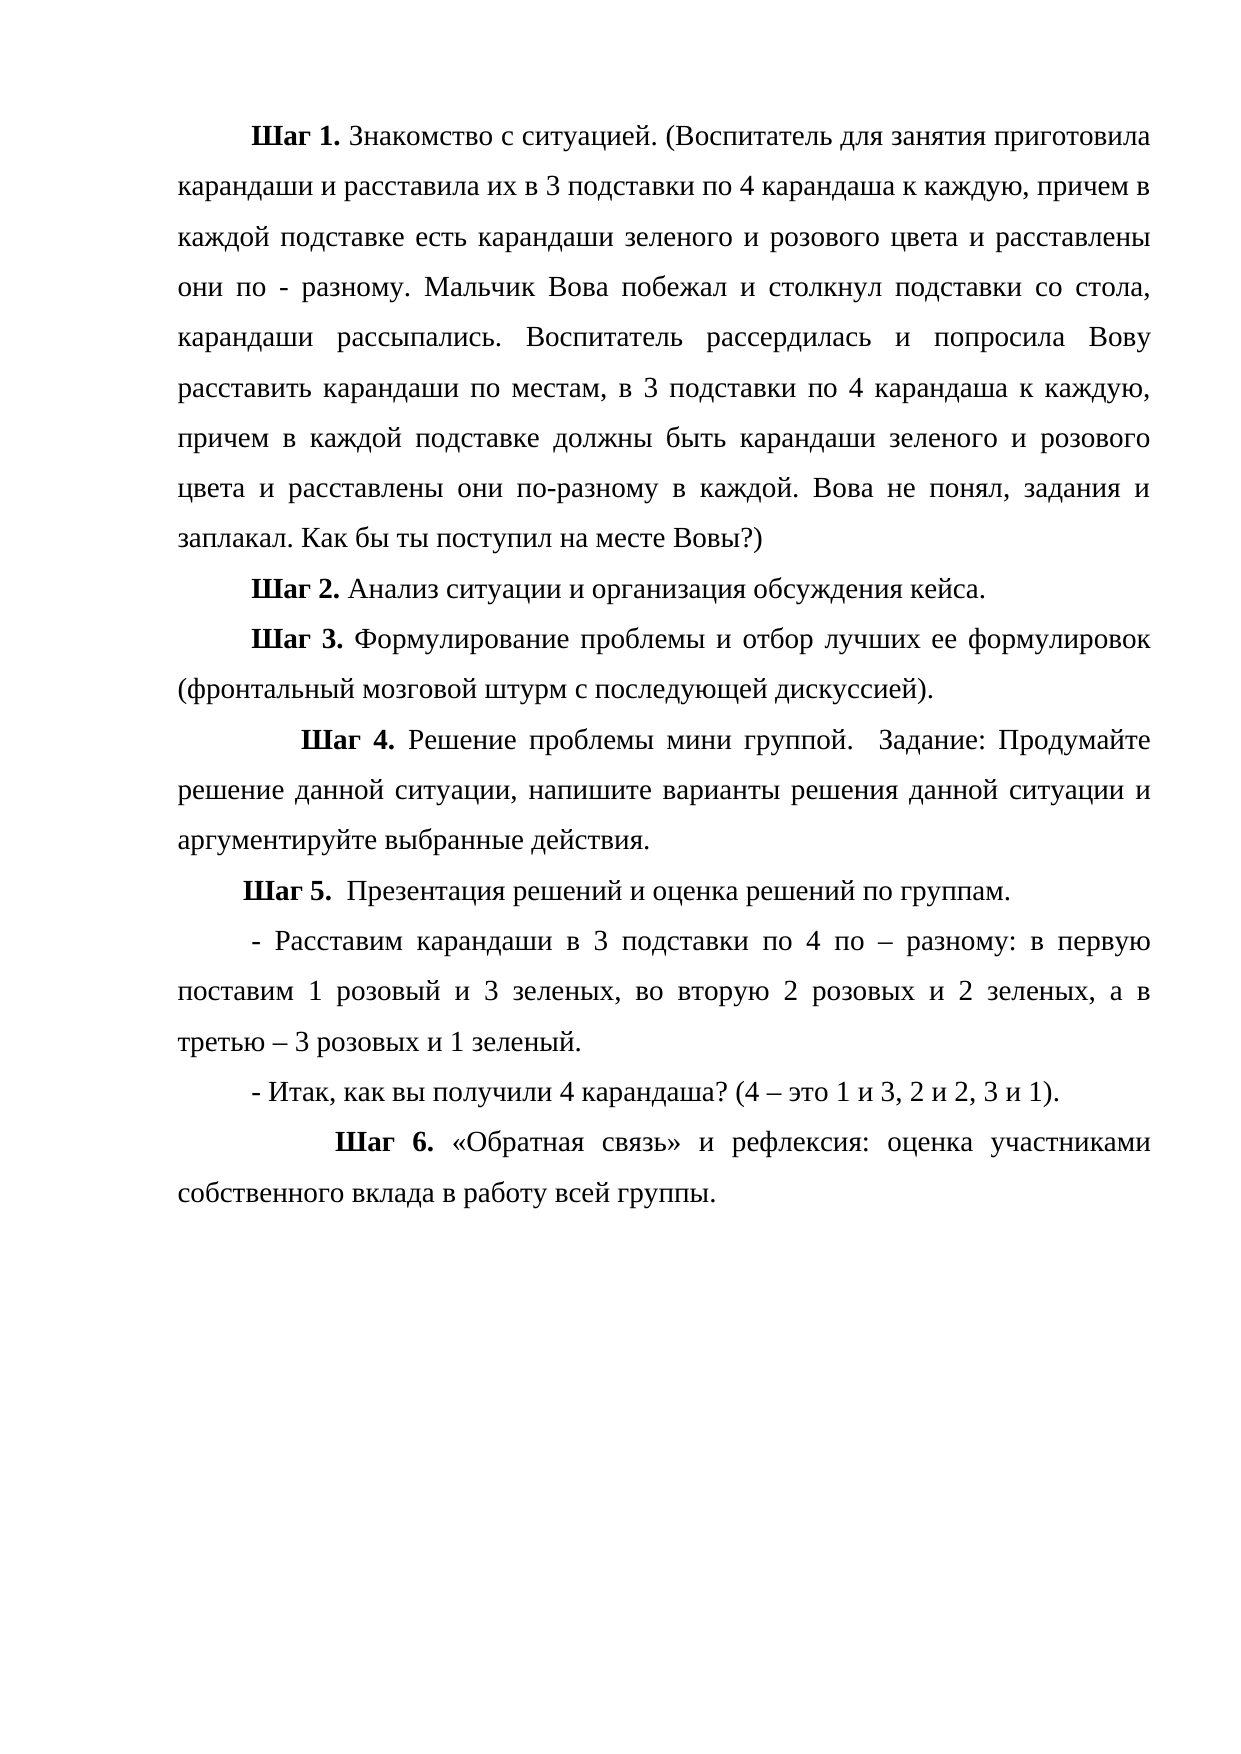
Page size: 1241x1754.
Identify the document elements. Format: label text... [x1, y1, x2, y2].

text Шаг 6. «Обратная связь» и рефлексия: оценка участниками собственного вклада в работу всей группы. [177, 1124, 1152, 1208]
text Шаг 5. Презентация решений и оценка решений по группам. [177, 873, 1152, 906]
text Шаг 3. Формулирование проблемы и отбор лучших ее формулировок (фронтальный мозговой штурм с последующей дискуссией). [177, 621, 1152, 705]
text - Итак, как вы получили 4 карандаша? (4 – это 1 и 3, 2 и 2, 3 и 1). [177, 1074, 1152, 1108]
text Шаг 4. Решение проблемы мини группой. Задание: Продумайте решение данной ситуации, напишите варианты решения данной ситуации и аргументируйте выбранные действия. [177, 722, 1152, 856]
text - Расставим карандаши в 3 подставки по 4 по – разному: в первую поставим 1 розовый и 3 зеленых, во вторую 2 розовых и 2 зеленых, а в третью – 3 розовых и 1 зеленый. [177, 923, 1152, 1057]
text Шаг 2. Анализ ситуации и организация обсуждения кейса. [177, 571, 1152, 604]
text Шаг 1. Знакомство с ситуацией. (Воспитатель для занятия приготовила карандаши и расставила их в 3 подставки по 4 карандаша к каждую, причем в каждой подставке есть карандаши зеленого и розового цвета и расставлены они по - разному. Мальчик Вова побежал и столкнул подставки со стола, карандаши рассыпались. Воспитатель рассердилась и попросила Вову расставить карандаши по местам, в 3 подставки по 4 карандаша к каждую, причем в каждой подставке должны быть карандаши зеленого и розового цвета и расставлены они по-разному в каждой. Вова не понял, задания и заплакал. Как бы ты поступил на месте Вовы?) [177, 118, 1152, 554]
